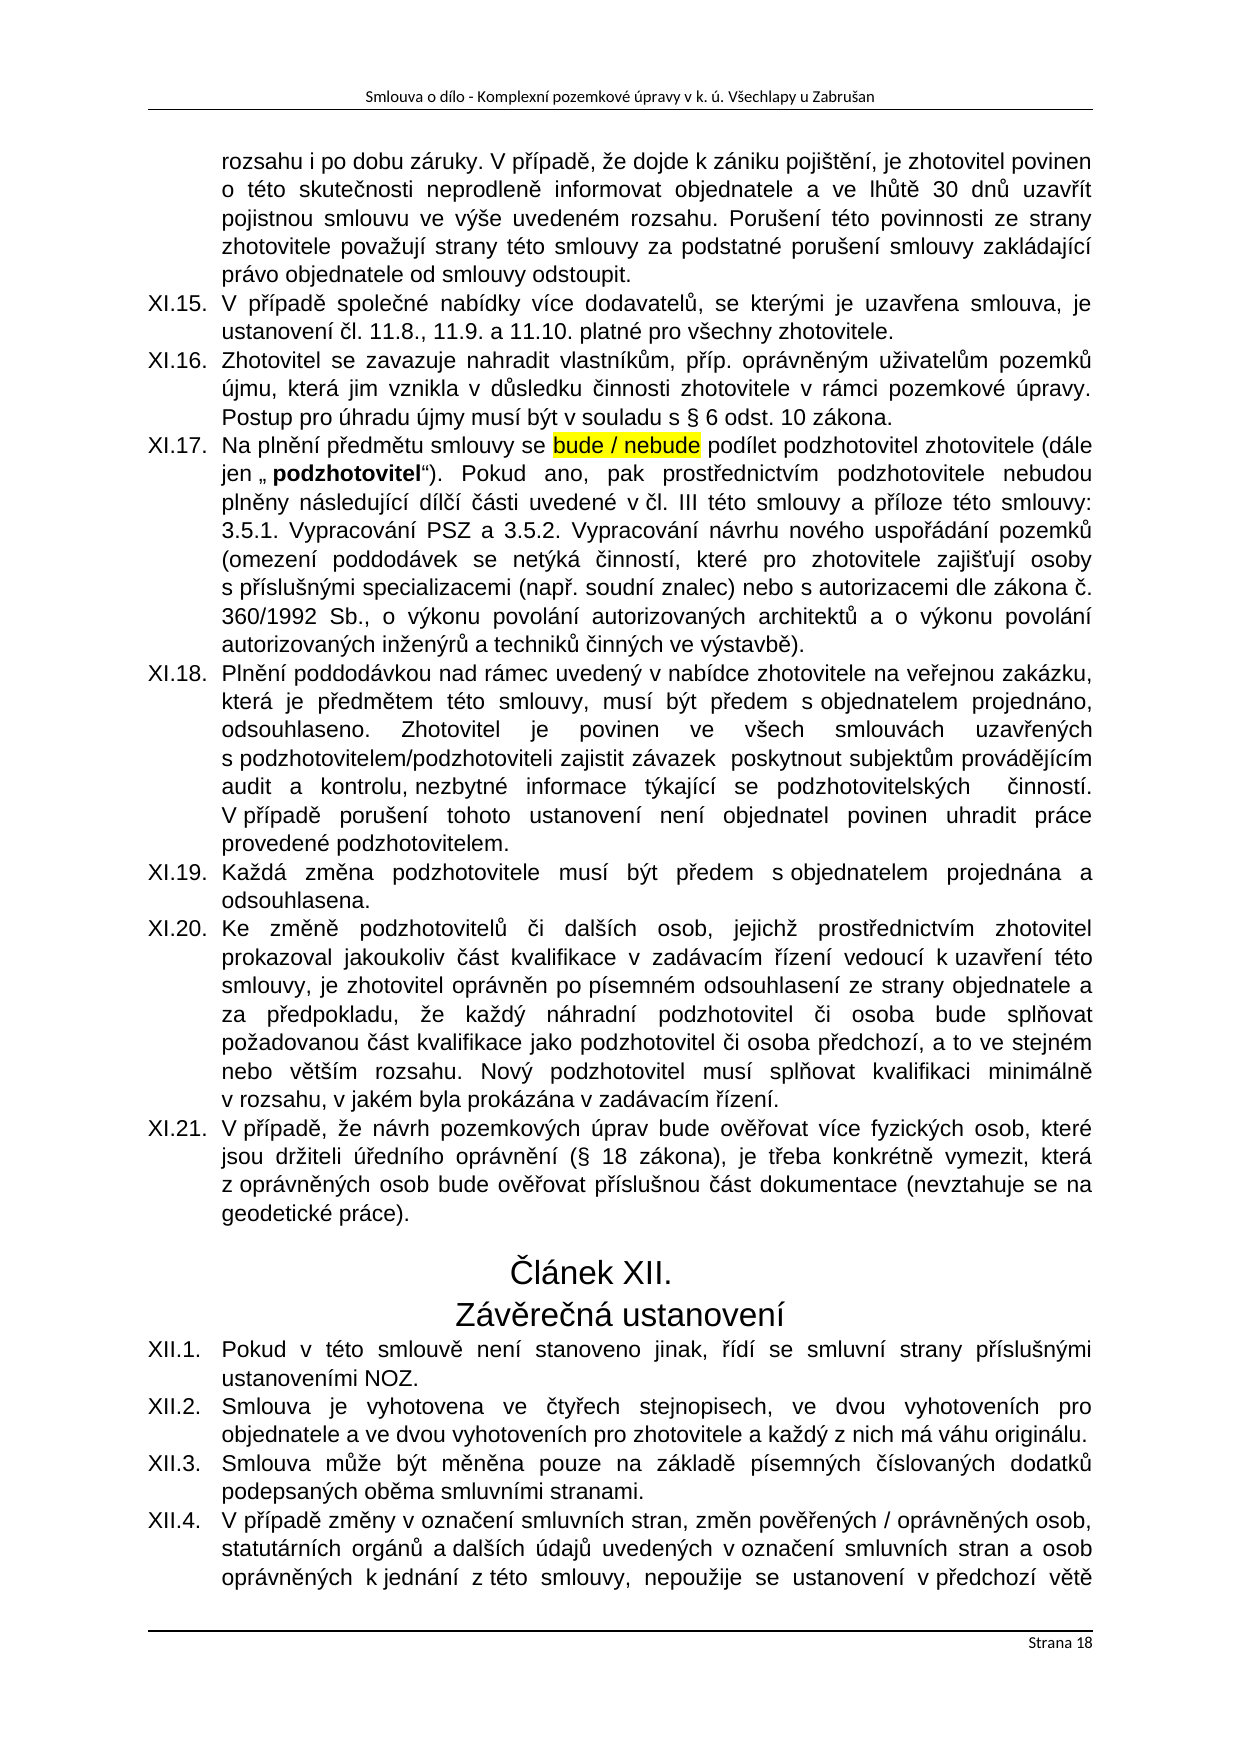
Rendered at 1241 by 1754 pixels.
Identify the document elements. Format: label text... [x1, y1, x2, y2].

list Na plnění předmětu smlouvy se bude / nebude podílet podzhotovitel zhotovitele (dále jen „ podzhotovitel“). Pokud ano, pak prostřednictvím podzhotovitele nebudou plněny následující dílčí části uvedené v čl. III této smlouvy a příloze této smlouvy: 3.5.1. Vypracování PSZ a 3.5.2. Vypracování návrhu nového uspořádání pozemků (omezení poddodávek se netýká činností, které pro zhotovitele zajišťují osoby s příslušnými specializacemi (např. soudní znalec) nebo s autorizacemi dle zákona č. 360/1992 Sb., o výkonu povolání autorizovaných architektů a o výkonu povolání autorizovaných inženýrů a techniků činných ve výstavbě). [148, 432, 1093, 657]
list Ke změně podzhotovitelů či dalších osob, jejichž prostřednictvím zhotovitel prokazoval jakoukoliv část kvalifikace v zadávacím řízení vedoucí k uzavření této smlouvy, je zhotovitel oprávněn po písemném odsouhlasení ze strany objednatele a za předpokladu, že každý náhradní podzhotovitel či osoba bude splňovat požadovanou část kvalifikace jako podzhotovitel či osoba předchozí, a to ve stejném nebo větším rozsahu. Nový podzhotovitel musí splňovat kvalifikaci minimálně v rozsahu, v jakém byla prokázána v zadávacím řízení. [148, 915, 1093, 1112]
list Pokud v této smlouvě není stanoveno jinak, řídí se smluvní strany příslušnými ustanoveními NOZ. [148, 1336, 1093, 1391]
list V případě, že návrh pozemkových úprav bude ověřovat více fyzických osob, které jsou držiteli úředního oprávnění (§ 18 zákona), je třeba konkrétně vymezit, která z oprávněných osob bude ověřovat příslušnou část dokumentace (nevztahuje se na geodetické práce). [148, 1114, 1093, 1226]
subtitle Závěrečná ustanovení [148, 1253, 1093, 1333]
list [148, 148, 1093, 288]
list Smlouva může být měněna pouze na základě písemných číslovaných dodatků podepsaných oběma smluvními stranami. [148, 1450, 1093, 1505]
list Zhotovitel se zavazuje nahradit vlastníkům, příp. oprávněným uživatelům pozemků újmu, která jim vznikla v důsledku činnosti zhotovitele v rámci pozemkové úpravy. Postup pro úhradu újmy musí být v souladu s § 6 odst. 10 zákona. [148, 347, 1093, 430]
list Každá změna podzhotovitele musí být předem s objednatelem projednána a odsouhlasena. [148, 858, 1093, 913]
list Smlouva je vyhotovena ve čtyřech stejnopisech, ve dvou vyhotoveních pro objednatele a ve dvou vyhotoveních pro zhotovitele a každý z nich má váhu originálu. [148, 1393, 1093, 1448]
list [148, 1507, 1093, 1590]
list V případě společné nabídky více dodavatelů, se kterými je uzavřena smlouva, je ustanovení čl. 11.8., 11.9. a 11.10. platné pro všechny zhotovitele. [148, 290, 1093, 344]
list Plnění poddodávkou nad rámec uvedený v nabídce zhotovitele na veřejnou zakázku, která je předmětem této smlouvy, musí být předem s objednatelem projednáno, odsouhlaseno. Zhotovitel je povinen ve všech smlouvách uzavřených s podzhotovitelem/podzhotoviteli zajistit závazek poskytnout subjektům provádějícím audit a kontrolu, nezbytné informace týkající se podzhotovitelských činností. V případě porušení tohoto ustanovení není objednatel povinen uhradit práce provedené podzhotovitelem. [148, 659, 1093, 856]
